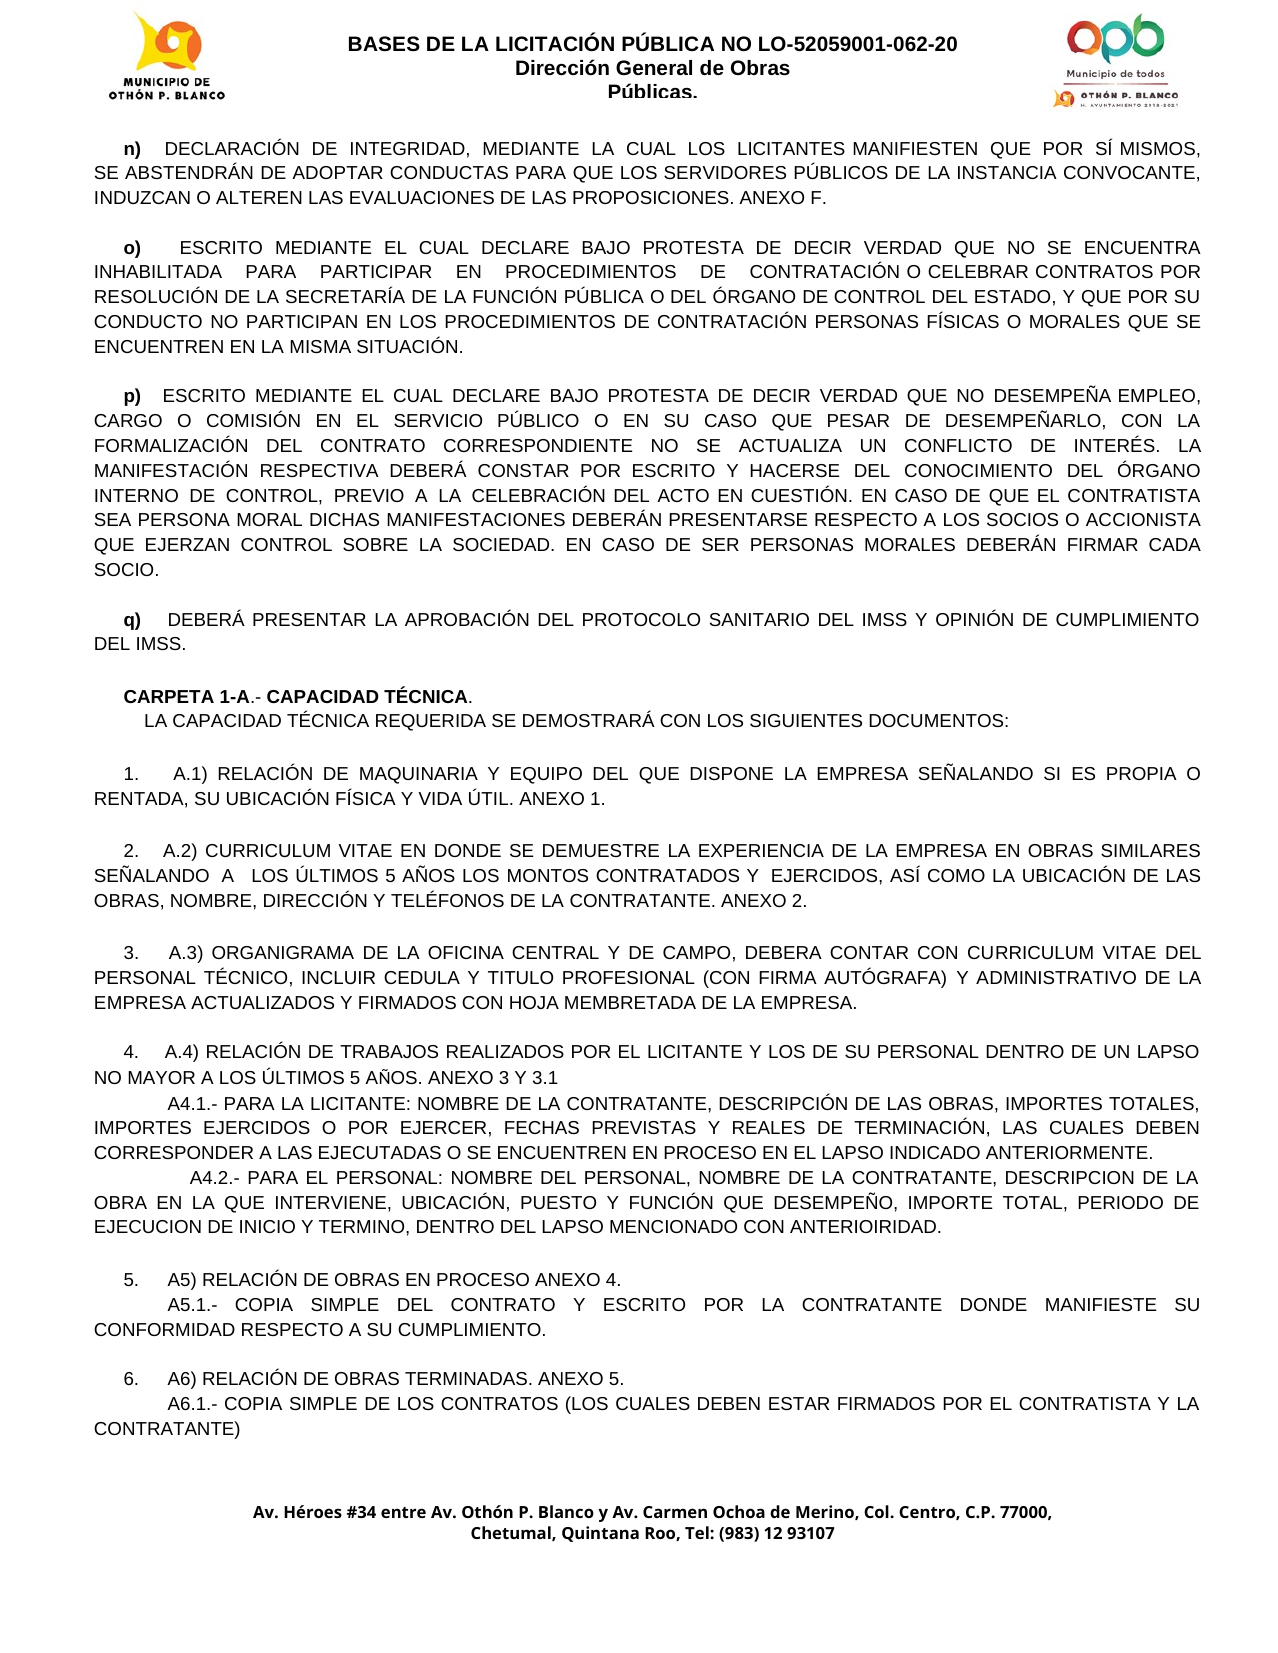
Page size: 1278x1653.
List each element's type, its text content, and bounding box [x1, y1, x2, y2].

text 5. A5) RELACIÓN DE OBRAS EN PROCESO ANEXO 4. [94, 1269, 1201, 1290]
text CARPETA 1-A.- CAPACIDAD TÉCNICA. [94, 686, 1201, 707]
text 6. A6) RELACIÓN DE OBRAS TERMINADAS. ANEXO 5. [94, 1368, 1201, 1389]
text 3. A.3) ORGANIGRAMA DE LA OFICINA CENTRAL Y DE CAMPO, DEBERA CONTAR CON CURRICULUM VITAE DEL PERSONAL TÉCNICO, INCLUIR CEDULA Y TITULO PROFESIONAL (CON FIRMA AUTÓGRAFA) Y ADMINISTRATIVO DE LA EMPRESA ACTUALIZADOS Y FIRMADOS CON HOJA MEMBRETADA DE LA EMPRESA. [94, 942, 1201, 1013]
picture [104, 0, 237, 114]
picture [1049, 13, 1192, 113]
text A4.2.- PARA EL PERSONAL: NOMBRE DEL PERSONAL, NOMBRE DE LA CONTRATANTE, DESCRIPCION DE LA OBRA EN LA QUE INTERVIENE, UBICACIÓN, PUESTO Y FUNCIÓN QUE DESEMPEÑO, IMPORTE TOTAL, PERIODO DE EJECUCION DE INICIO Y TERMINO, DENTRO DEL LAPSO MENCIONADO CON ANTERIOIRIDAD. [94, 1167, 1201, 1238]
text A6.1.- COPIA SIMPLE DE LOS CONTRATOS (LOS CUALES DEBEN ESTAR FIRMADOS POR EL CONTRATISTA Y LA CONTRATANTE) [94, 1393, 1201, 1439]
text n) DECLARACIÓN DE INTEGRIDAD, MEDIANTE LA CUAL LOS LICITANTES MANIFIESTEN QUE POR SÍ MISMOS, SE ABSTENDRÁN DE ADOPTAR CONDUCTAS PARA QUE LOS SERVIDORES PÚBLICOS DE LA INSTANCIA CONVOCANTE, INDUZCAN O ALTEREN LAS EVALUACIONES DE LAS PROPOSICIONES. ANEXO F. [94, 137, 1201, 208]
text 4. A.4) RELACIÓN DE TRABAJOS REALIZADOS POR EL LICITANTE Y LOS DE SU PERSONAL DENTRO DE UN LAPSO NO MAYOR A LOS ÚLTIMOS 5 AÑOS. ANEXO 3 Y 3.1 [94, 1041, 1201, 1089]
text p) ESCRITO MEDIANTE EL CUAL DECLARE BAJO PROTESTA DE DECIR VERDAD QUE NO DESEMPEÑA EMPLEO, CARGO O COMISIÓN EN EL SERVICIO PÚBLICO O EN SU CASO QUE PESAR DE DESEMPEÑARLO, CON LA FORMALIZACIÓN DEL CONTRATO CORRESPONDIENTE NO SE ACTUALIZA UN CONFLICTO DE INTERÉS. LA MANIFESTACIÓN RESPECTIVA DEBERÁ CONSTAR POR ESCRITO Y HACERSE DEL CONOCIMIENTO DEL ÓRGANO INTERNO DE CONTROL, PREVIO A LA CELEBRACIÓN DEL ACTO EN CUESTIÓN. EN CASO DE QUE EL CONTRATISTA SEA PERSONA MORAL DICHAS MANIFESTACIONES DEBERÁN PRESENTARSE RESPECTO A LOS SOCIOS O ACCIONISTA QUE EJERZAN CONTROL SOBRE LA SOCIEDAD. EN CASO DE SER PERSONAS MORALES DEBERÁN FIRMAR CADA SOCIO. [94, 385, 1201, 580]
text q) DEBERÁ PRESENTAR LA APROBACIÓN DEL PROTOCOLO SANITARIO DEL IMSS Y OPINIÓN DE CUMPLIMIENTO DEL IMSS. [94, 608, 1201, 655]
text LA CAPACIDAD TÉCNICA REQUERIDA SE DEMOSTRARÁ CON LOS SIGUIENTES DOCUMENTOS: [94, 710, 1201, 732]
text 2. A.2) CURRICULUM VITAE EN DONDE SE DEMUESTRE LA EXPERIENCIA DE LA EMPRESA EN OBRAS SIMILARES SEÑALANDO A LOS ÚLTIMOS 5 AÑOS LOS MONTOS CONTRATADOS Y EJERCIDOS, ASÍ COMO LA UBICACIÓN DE LAS OBRAS, NOMBRE, DIRECCIÓN Y TELÉFONOS DE LA CONTRATANTE. ANEXO 2. [94, 840, 1201, 911]
text o) ESCRITO MEDIANTE EL CUAL DECLARE BAJO PROTESTA DE DECIR VERDAD QUE NO SE ENCUENTRA INHABILITADA PARA PARTICIPAR EN PROCEDIMIENTOS DE CONTRATACIÓN O CELEBRAR CONTRATOS POR RESOLUCIÓN DE LA SECRETARÍA DE LA FUNCIÓN PÚBLICA O DEL ÓRGANO DE CONTROL DEL ESTADO, Y QUE POR SU CONDUCTO NO PARTICIPAN EN LOS PROCEDIMIENTOS DE CONTRATACIÓN PERSONAS FÍSICAS O MORALES QUE SE ENCUENTREN EN LA MISMA SITUACIÓN. [94, 236, 1201, 357]
text 1. A.1) RELACIÓN DE MAQUINARIA Y EQUIPO DEL QUE DISPONE LA EMPRESA SEÑALANDO SI ES PROPIA O RENTADA, SU UBICACIÓN FÍSICA Y VIDA ÚTIL. ANEXO 1. [94, 763, 1201, 809]
text A4.1.- PARA LA LICITANTE: NOMBRE DE LA CONTRATANTE, DESCRIPCIÓN DE LAS OBRAS, IMPORTES TOTALES, IMPORTES EJERCIDOS O POR EJERCER, FECHAS PREVISTAS Y REALES DE TERMINACIÓN, LAS CUALES DEBEN CORRESPONDER A LAS EJECUTADAS O SE ENCUENTREN EN PROCESO EN EL LAPSO INDICADO ANTERIORMENTE. [94, 1092, 1201, 1163]
text A5.1.- COPIA SIMPLE DEL CONTRATO Y ESCRITO POR LA CONTRATANTE DONDE MANIFIESTE SU CONFORMIDAD RESPECTO A SU CUMPLIMIENTO. [94, 1293, 1201, 1340]
